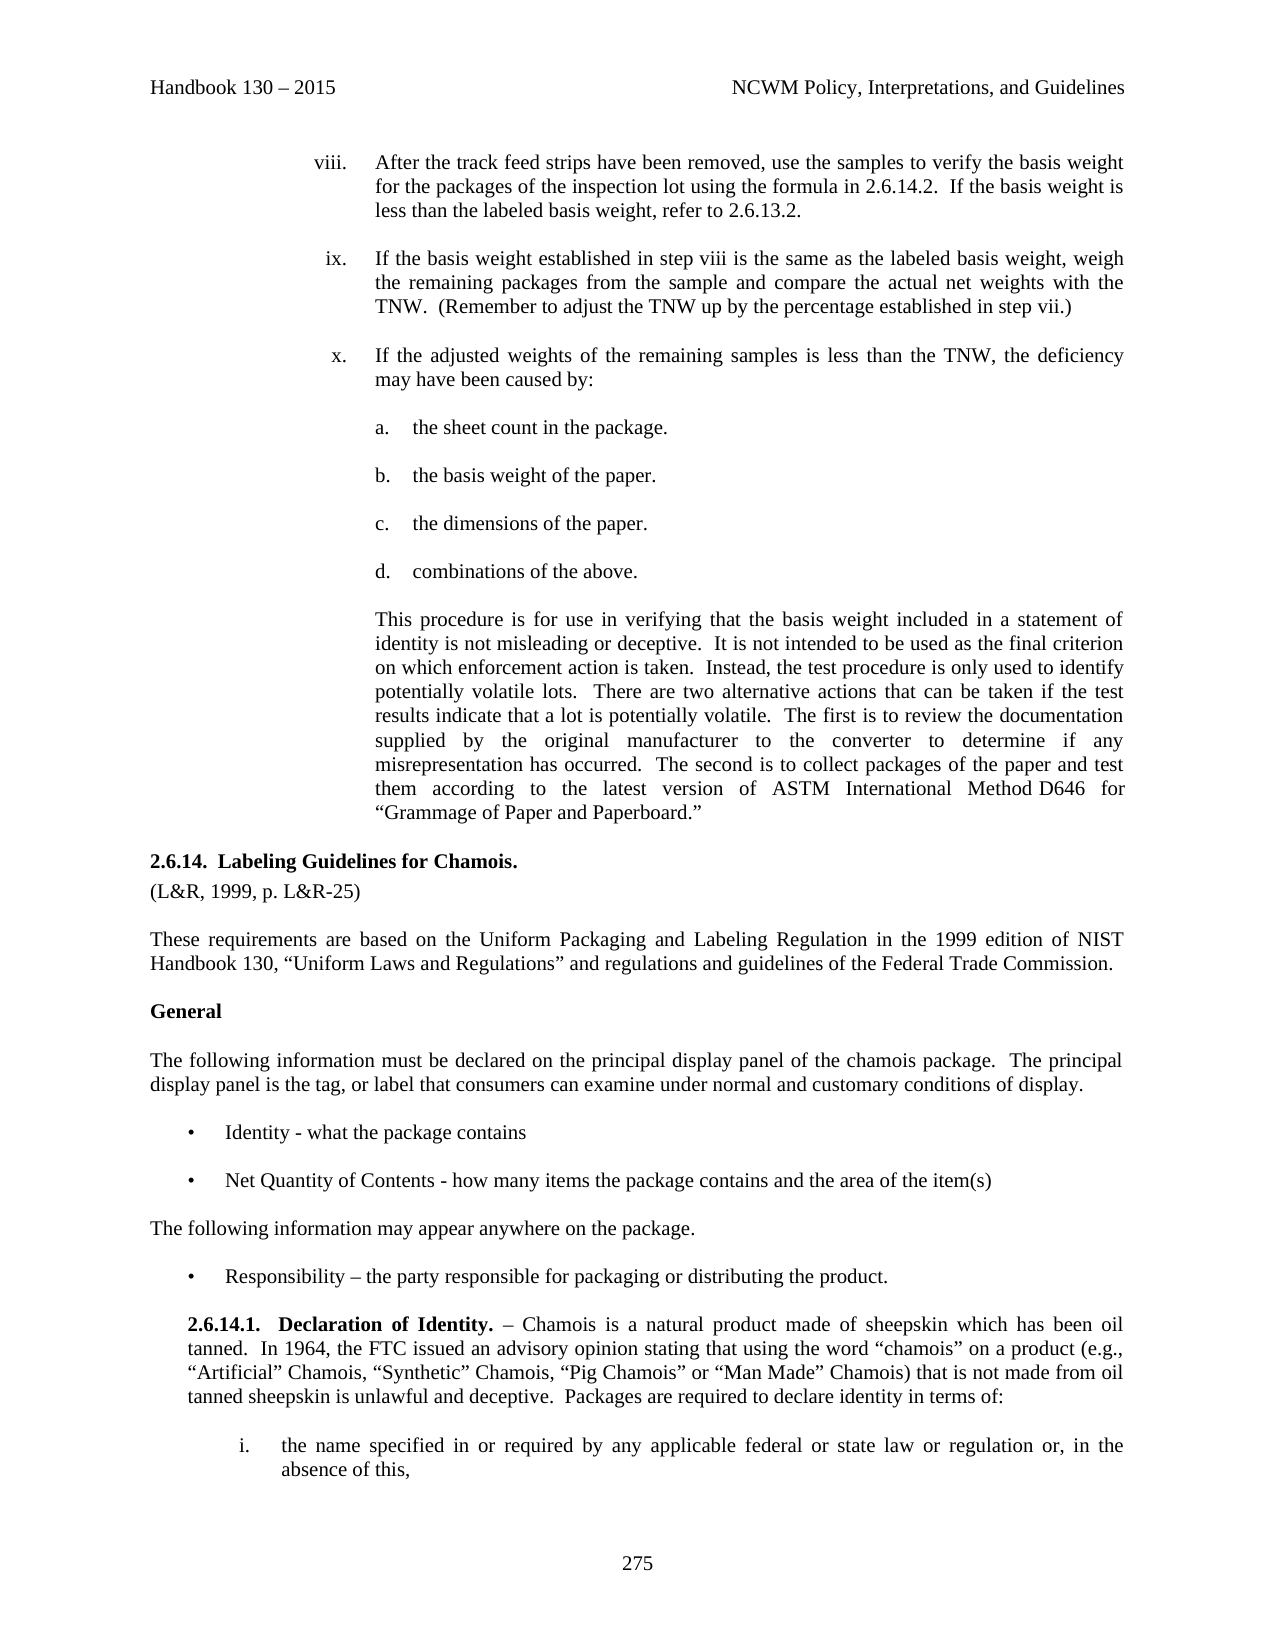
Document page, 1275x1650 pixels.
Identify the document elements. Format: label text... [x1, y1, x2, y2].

text • Identity - what the package contains [187, 1120, 1125, 1144]
text b. the basis weight of the paper. [375, 463, 1125, 487]
list the name specified in or required by any applicable federal or state law or regulation or, in the absence of this, [250, 1432, 1125, 1481]
text 2.6.14.1. Declaration of Identity. – Chamois is a natural product made of sheepskin which has been oil tanned. In 1964, the FTC issued an advisory opinion stating that using the word “chamois” on a product (e.g., “Artificial” Chamois, “Synthetic” Chamois, “Pig Chamois” or “Man Made” Chamois) that is not made from oil tanned sheepskin is unlawful and deceptive. Packages are required to declare identity in terms of: [187, 1312, 1125, 1408]
text • Net Quantity of Contents - how many items the package contains and the area of the item(s) [187, 1168, 1125, 1192]
text c. the dimensions of the paper. [375, 511, 1125, 535]
text The following information may appear anywhere on the package. [150, 1216, 1125, 1240]
list If the basis weight established in step viii is the same as the labeled basis weight, weigh the remaining packages from the sample and compare the actual net weights with the TNW. (Remember to adjust the TNW up by the percentage established in step vii.) [347, 246, 1125, 318]
text 2.6.14. Labeling Guidelines for Chamois. [150, 849, 1125, 873]
list If the adjusted weights of the remaining samples is less than the TNW, the deficiency may have been caused by: [347, 342, 1125, 391]
text • Responsibility – the party responsible for packaging or distributing the product. [187, 1264, 1125, 1288]
text d. combinations of the above. [375, 559, 1125, 583]
list After the track feed strips have been removed, use the samples to verify the basis weight for the packages of the inspection lot using the formula in 2.6.14.2. If the basis weight is less than the labeled basis weight, refer to 2.6.13.2. [347, 150, 1125, 222]
text General [150, 999, 1125, 1023]
text The following information must be declared on the principal display panel of the chamois package. The principal display panel is the tag, or label that consumers can examine under normal and customary conditions of display. [150, 1047, 1125, 1096]
text (L&R, 1999, p. L&R-25) [150, 879, 1125, 903]
text This procedure is for use in verifying that the basis weight included in a statement of identity is not misleading or deceptive. It is not intended to be used as the final criterion on which enforcement action is taken. Instead, the test procedure is only used to identify potentially volatile lots. There are two alternative actions that can be taken if the test results indicate that a lot is potentially volatile. The first is to review the documentation supplied by the original manufacturer to the converter to determine if any misrepresentation has occurred. The second is to collect packages of the paper and test them according to the latest version of ASTM International Method D646 for “Grammage of Paper and Paperboard.” [375, 607, 1125, 824]
text a. the sheet count in the package. [375, 415, 1125, 439]
text These requirements are based on the Uniform Packaging and Labeling Regulation in the 1999 edition of NIST Handbook 130, “Uniform Laws and Regulations” and regulations and guidelines of the Federal Trade Commission. [150, 927, 1125, 975]
